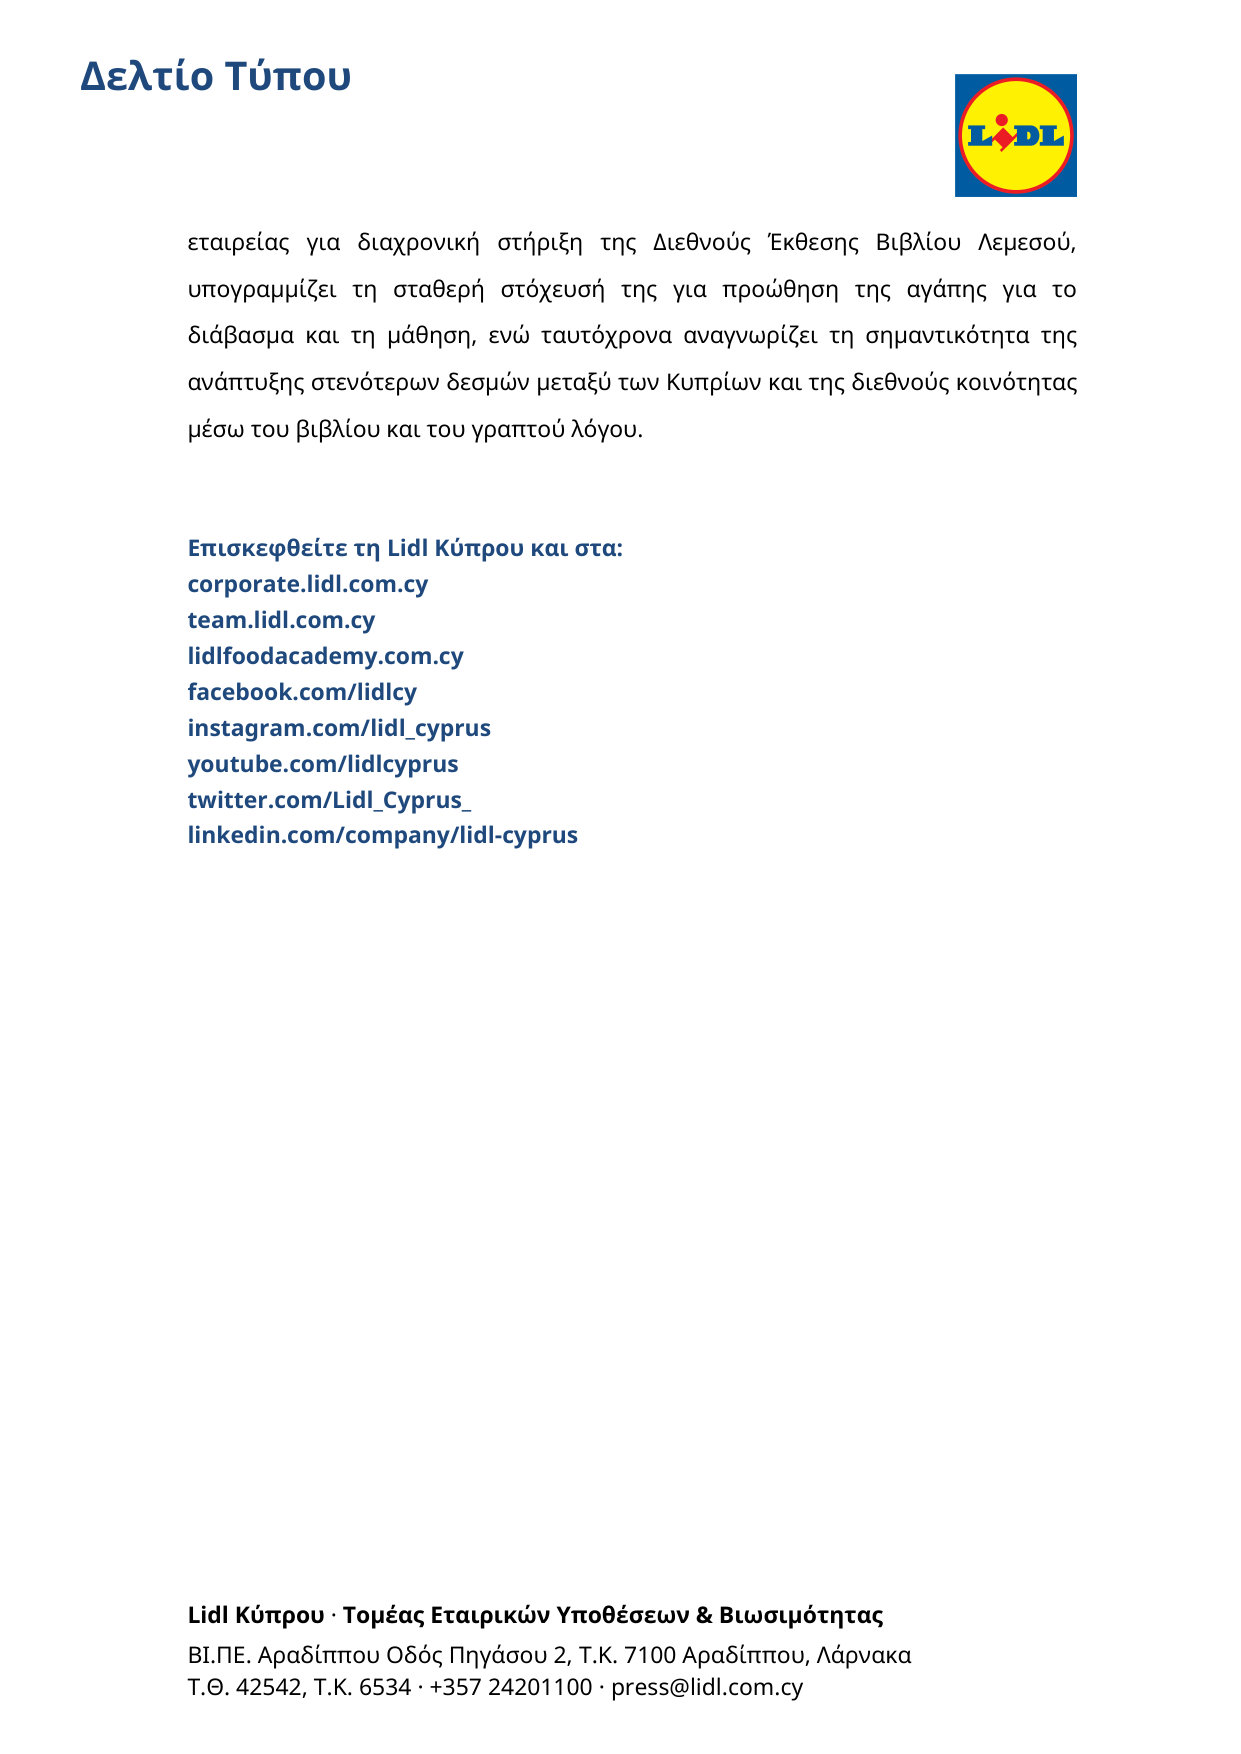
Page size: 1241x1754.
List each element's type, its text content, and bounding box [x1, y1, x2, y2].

text facebook.com/lidlcy [187, 676, 1078, 707]
picture [954, 73, 1078, 198]
text lidlfoodacademy.com.cy [187, 640, 1078, 671]
text corporate.lidl.com.cy [187, 568, 1078, 599]
text instagram.com/lidl_cyprus [187, 712, 1078, 743]
text youtube.com/lidlcyprus [187, 748, 1078, 779]
text twitter.com/Lidl_Cyprus_ [187, 783, 1078, 815]
text Επισκεφθείτε τη Lidl Κύπρου και στα: [187, 532, 1078, 563]
text linkedin.com/company/lidl-cyprus [187, 819, 1078, 851]
text team.lidl.com.cy [187, 604, 1078, 635]
